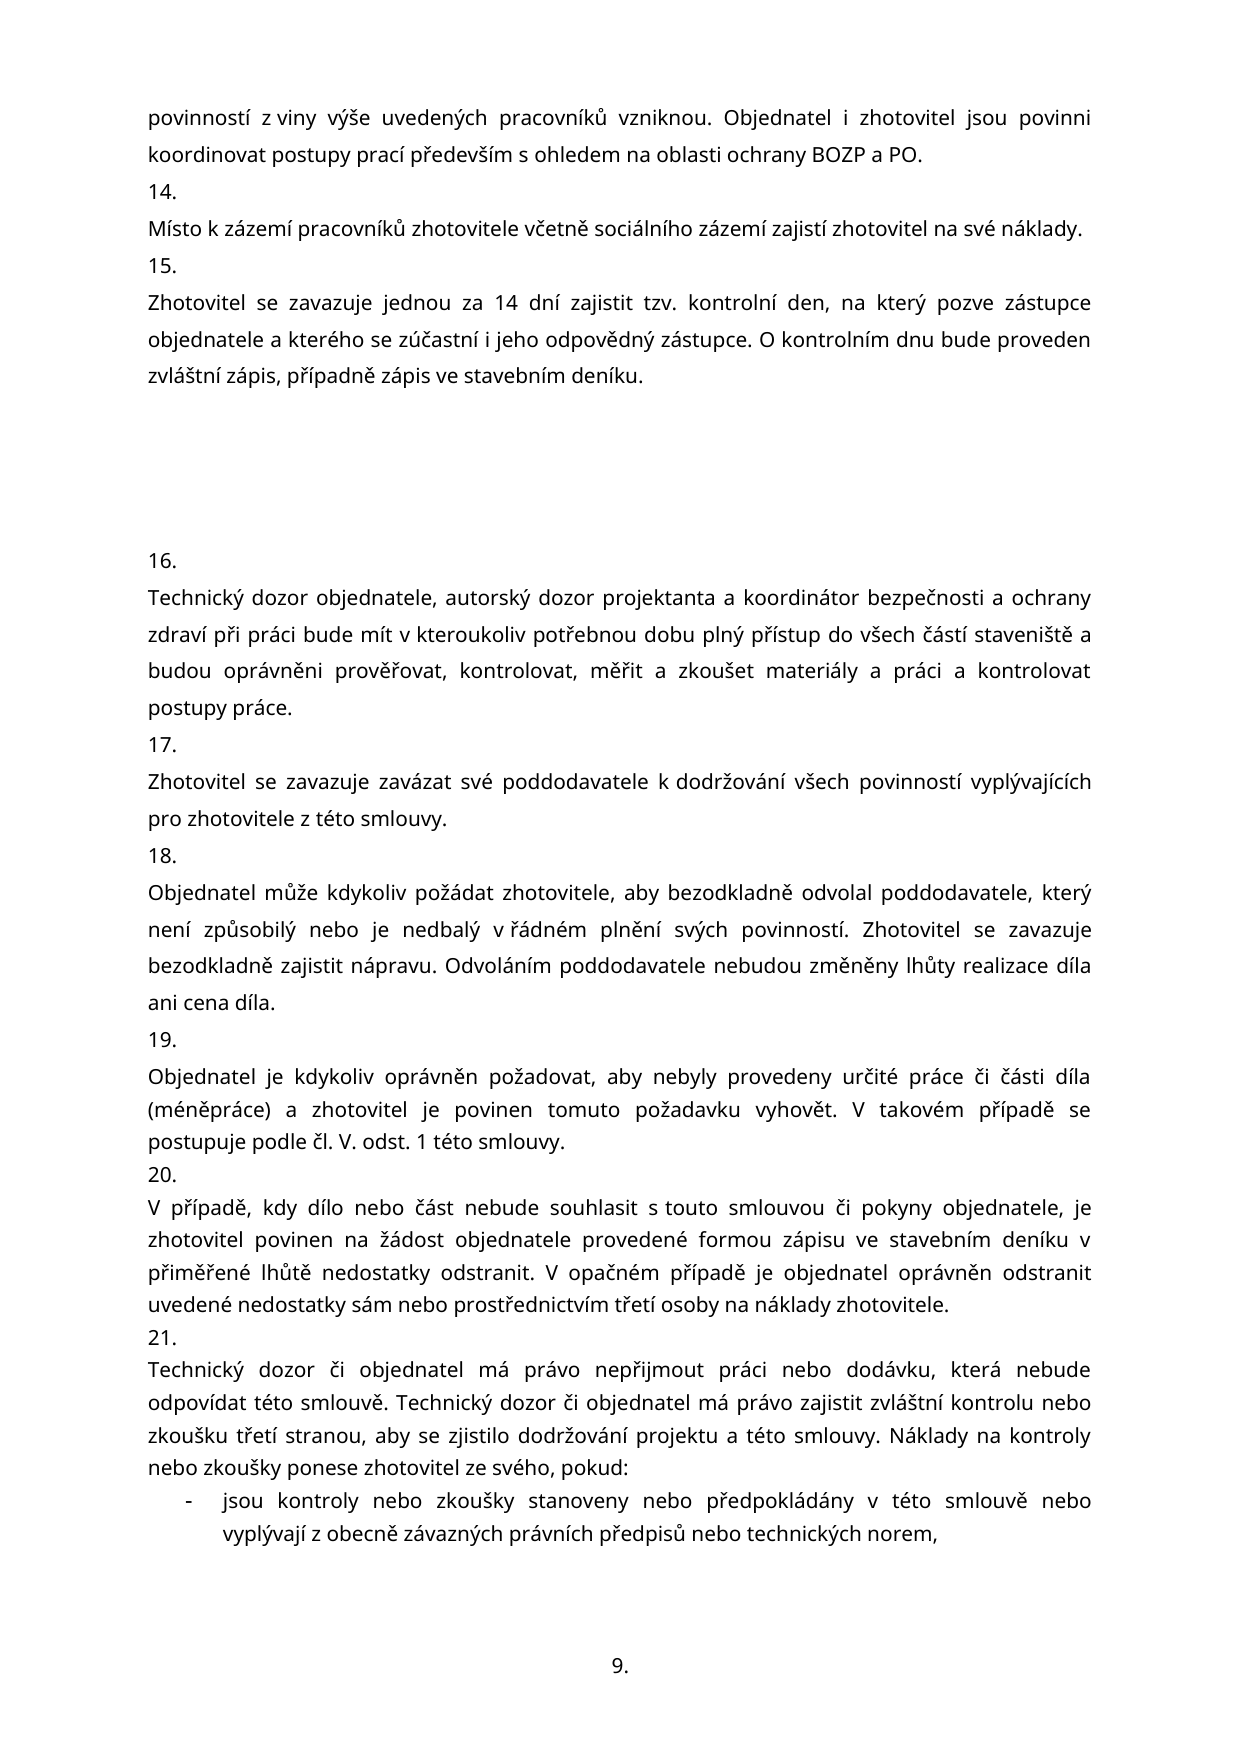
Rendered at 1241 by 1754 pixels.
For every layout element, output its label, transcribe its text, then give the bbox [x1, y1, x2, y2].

text Technický dozor či objednatel má právo nepřijmout práci nebo dodávku, která nebude odpovídat této smlouvě. Technický dozor či objednatel má právo zajistit zvláštní kontrolu nebo zkoušku třetí stranou, aby se zjistilo dodržování projektu a této smlouvy. Náklady na kontroly nebo zkoušky ponese zhotovitel ze svého, pokud: [148, 1356, 1092, 1482]
text Objednatel může kdykoliv požádat zhotovitele, aby bezodkladně odvolal poddodavatele, který není způsobilý nebo je nedbalý v řádném plnění svých povinností. Zhotovitel se zavazuje bezodkladně zajistit nápravu. Odvoláním poddodavatele nebudou změněny lhůty realizace díla ani cena díla. [148, 878, 1092, 1017]
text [148, 103, 1092, 169]
text 17. [148, 730, 1092, 759]
text Technický dozor objednatele, autorský dozor projektanta a koordinátor bezpečnosti a ochrany zdraví při práci bude mít v kteroukoliv potřebnou dobu plný přístup do všech částí staveniště a budou oprávněni prověřovat, kontrolovat, měřit a zkoušet materiály a práci a kontrolovat postupy práce. [148, 583, 1092, 722]
text 19. [148, 1025, 1092, 1054]
text V případě, kdy dílo nebo část nebude souhlasit s touto smlouvou či pokyny objednatele, je zhotovitel povinen na žádost objednatele provedené formou zápisu ve stavebním deníku v přiměřené lhůtě nedostatky odstranit. V opačném případě je objednatel oprávněn odstranit uvedené nedostatky sám nebo prostřednictvím třetí osoby na náklady zhotovitele. [148, 1193, 1092, 1319]
text 18. [148, 841, 1092, 869]
text 20. [148, 1160, 1092, 1188]
text 16. [148, 546, 1092, 574]
text 14. [148, 177, 1092, 206]
text Místo k zázemí pracovníků zhotovitele včetně sociálního zázemí zajistí zhotovitel na své náklady. [148, 214, 1092, 242]
text Zhotovitel se zavazuje zavázat své poddodavatele k dodržování všech povinností vyplývajících pro zhotovitele z této smlouvy. [148, 767, 1092, 832]
text Objednatel je kdykoliv oprávněn požadovat, aby nebyly provedeny určité práce či části díla (méněpráce) a zhotovitel je povinen tomuto požadavku vyhovět. V takovém případě se postupuje podle čl. V. odst. 1 této smlouvy. [148, 1062, 1092, 1156]
text 15. Zhotovitel se zavazuje jednou za 14 dní zajistit tzv. kontrolní den, na který pozve zástupce objednatele a kterého se zúčastní i jeho odpovědný zástupce. O kontrolním dnu bude proveden zvláštní zápis, případně zápis ve stavebním deníku. [148, 251, 1092, 390]
list jsou kontroly nebo zkoušky stanoveny nebo předpokládány v této smlouvě nebo vyplývají z obecně závazných právních předpisů nebo technických norem, [185, 1486, 1092, 1547]
text 21. [148, 1323, 1092, 1351]
